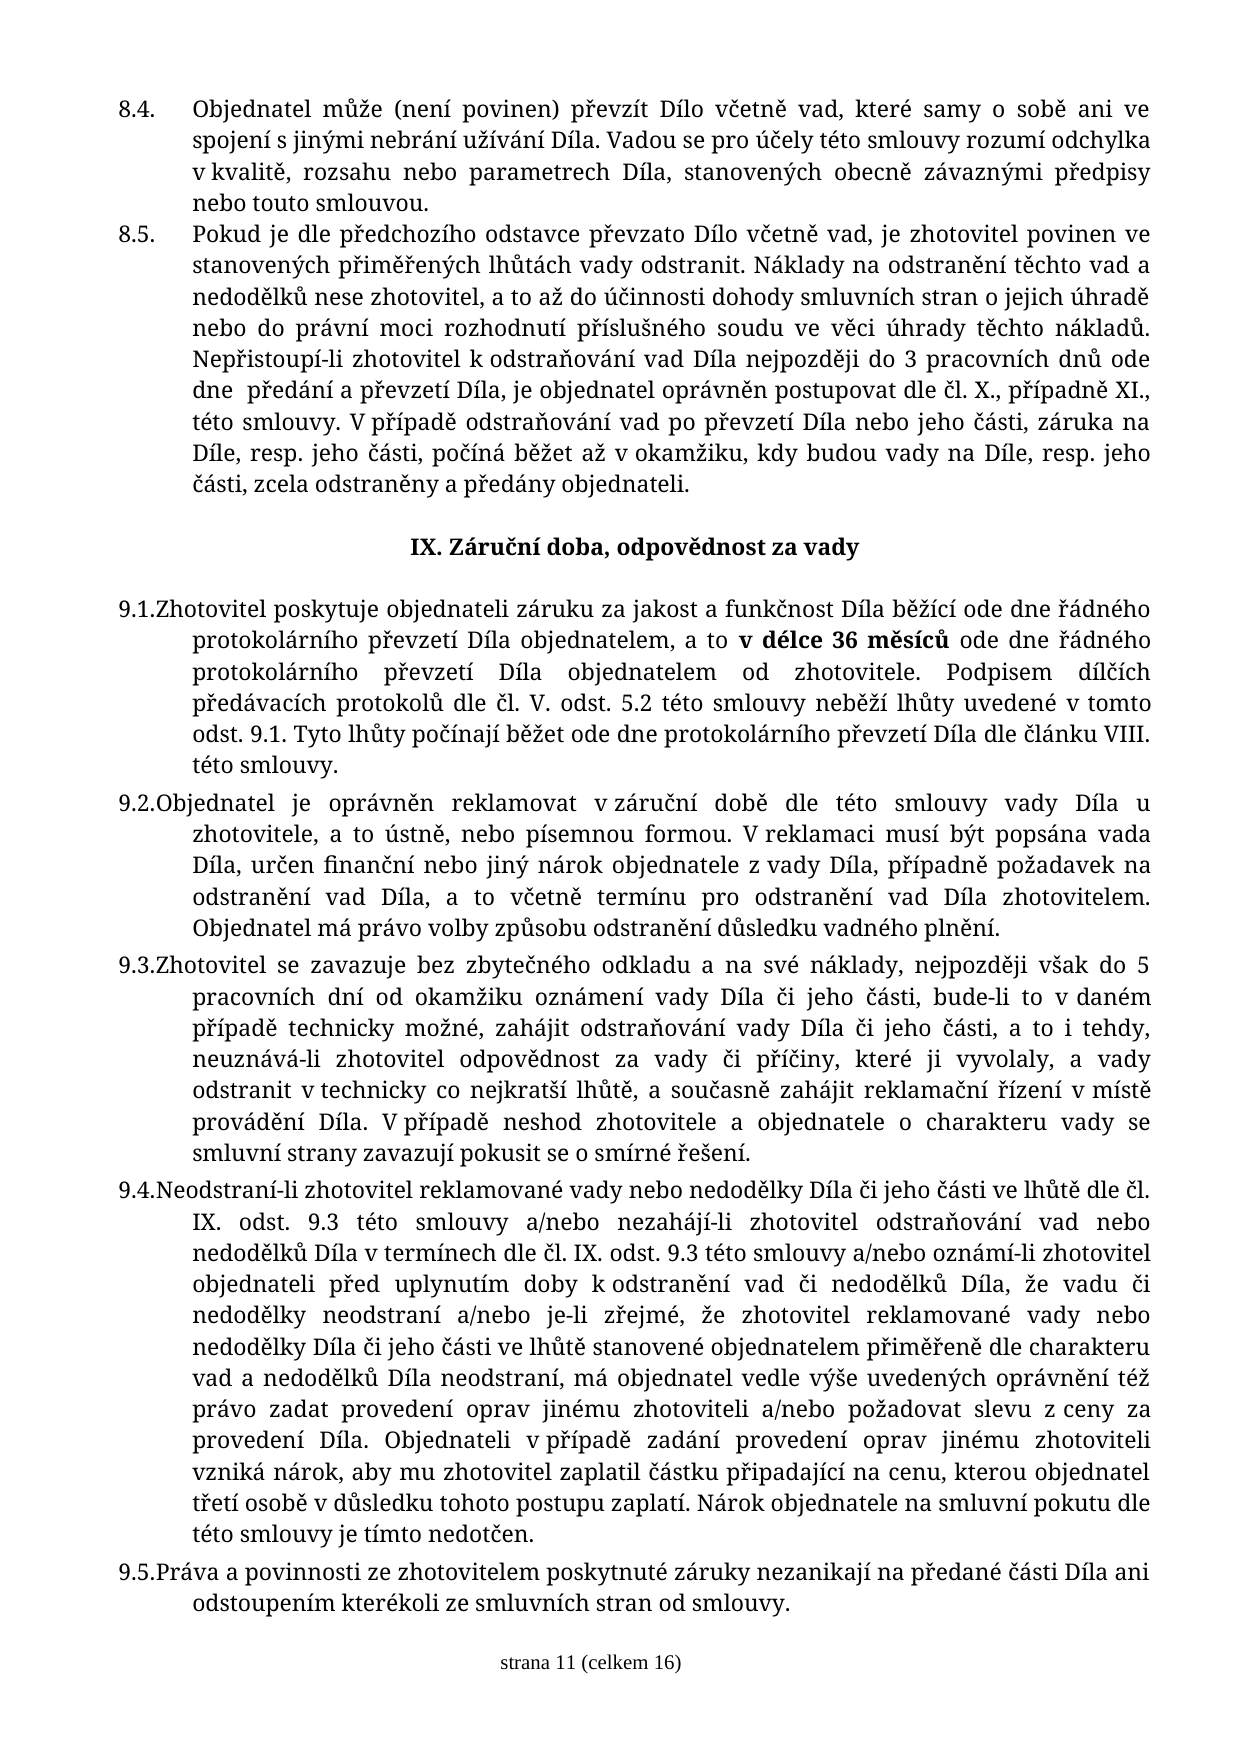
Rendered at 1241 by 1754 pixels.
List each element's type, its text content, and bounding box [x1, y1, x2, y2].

list Neodstraní-li zhotovitel reklamované vady nebo nedodělky Díla či jeho části ve lhůtě dle čl. IX. odst. 9.3 této smlouvy a/nebo nezahájí-li zhotovitel odstraňování vad nebo nedodělků Díla v termínech dle čl. IX. odst. 9.3 této smlouvy a/nebo oznámí-li zhotovitel objednateli před uplynutím doby k odstranění vad či nedodělků Díla, že vadu či nedodělky neodstraní a/nebo je-li zřejmé, že zhotovitel reklamované vady nebo nedodělky Díla či jeho části ve lhůtě stanovené objednatelem přiměřeně dle charakteru vad a nedodělků Díla neodstraní, má objednatel vedle výše uvedených oprávnění též právo zadat provedení oprav jinému zhotoviteli a/nebo požadovat slevu z ceny za provedení Díla. Objednateli v případě zadání provedení oprav jinému zhotoviteli vzniká nárok, aby mu zhotovitel zaplatil částku připadající na cenu, kterou objednatel třetí osobě v důsledku tohoto postupu zaplatí. Nárok objednatele na smluvní pokutu dle této smlouvy je tímto nedotčen. [118, 1174, 1152, 1549]
list Práva a povinnosti ze zhotovitelem poskytnuté záruky nezanikají na předané části Díla ani odstoupením kterékoli ze smluvních stran od smlouvy. [118, 1555, 1152, 1618]
list Objednatel může (není povinen) převzít Dílo včetně vad, které samy o sobě ani ve spojení s jinými nebrání užívání Díla. Vadou se pro účely této smlouvy rozumí odchylka v kvalitě, rozsahu nebo parametrech Díla, stanovených obecně závaznými předpisy nebo touto smlouvou. [118, 93, 1152, 218]
list Objednatel je oprávněn reklamovat v záruční době dle této smlouvy vady Díla u zhotovitele, a to ústně, nebo písemnou formou. V reklamaci musí být popsána vada Díla, určen finanční nebo jiný nárok objednatele z vady Díla, případně požadavek na odstranění vad Díla, a to včetně termínu pro odstranění vad Díla zhotovitelem. Objednatel má právo volby způsobu odstranění důsledku vadného plnění. [118, 787, 1152, 943]
text IX. Záruční doba, odpovědnost za vady [118, 530, 1152, 562]
list Pokud je dle předchozího odstavce převzato Dílo včetně vad, je zhotovitel povinen ve stanovených přiměřených lhůtách vady odstranit. Náklady na odstranění těchto vad a nedodělků nese zhotovitel, a to až do účinnosti dohody smluvních stran o jejich úhradě nebo do právní moci rozhodnutí příslušného soudu ve věci úhrady těchto nákladů. Nepřistoupí-li zhotovitel k odstraňování vad Díla nejpozději do 3 pracovních dnů ode dne předání a převzetí Díla, je objednatel oprávněn postupovat dle čl. X., případně XI., této smlouvy. V případě odstraňování vad po převzetí Díla nebo jeho části, záruka na Díle, resp. jeho části, počíná běžet až v okamžiku, kdy budou vady na Díle, resp. jeho části, zcela odstraněny a předány objednateli. [118, 218, 1152, 499]
list Zhotovitel se zavazuje bez zbytečného odkladu a na své náklady, nejpozději však do 5 pracovních dní od okamžiku oznámení vady Díla či jeho části, bude-li to v daném případě technicky možné, zahájit odstraňování vady Díla či jeho části, a to i tehdy, neuznává-li zhotovitel odpovědnost za vady či příčiny, které ji vyvolaly, a vady odstranit v technicky co nejkratší lhůtě, a současně zahájit reklamační řízení v místě provádění Díla. V případě neshod zhotovitele a objednatele o charakteru vady se smluvní strany zavazují pokusit se o smírné řešení. [118, 949, 1152, 1168]
list Zhotovitel poskytuje objednateli záruku za jakost a funkčnost Díla běžící ode dne řádného protokolárního převzetí Díla objednatelem, a to v délce 36 měsíců ode dne řádného protokolárního převzetí Díla objednatelem od zhotovitele. Podpisem dílčích předávacích protokolů dle čl. V. odst. 5.2 této smlouvy neběží lhůty uvedené v tomto odst. 9.1. Tyto lhůty počínají běžet ode dne protokolárního převzetí Díla dle článku VIII. této smlouvy. [118, 593, 1152, 780]
